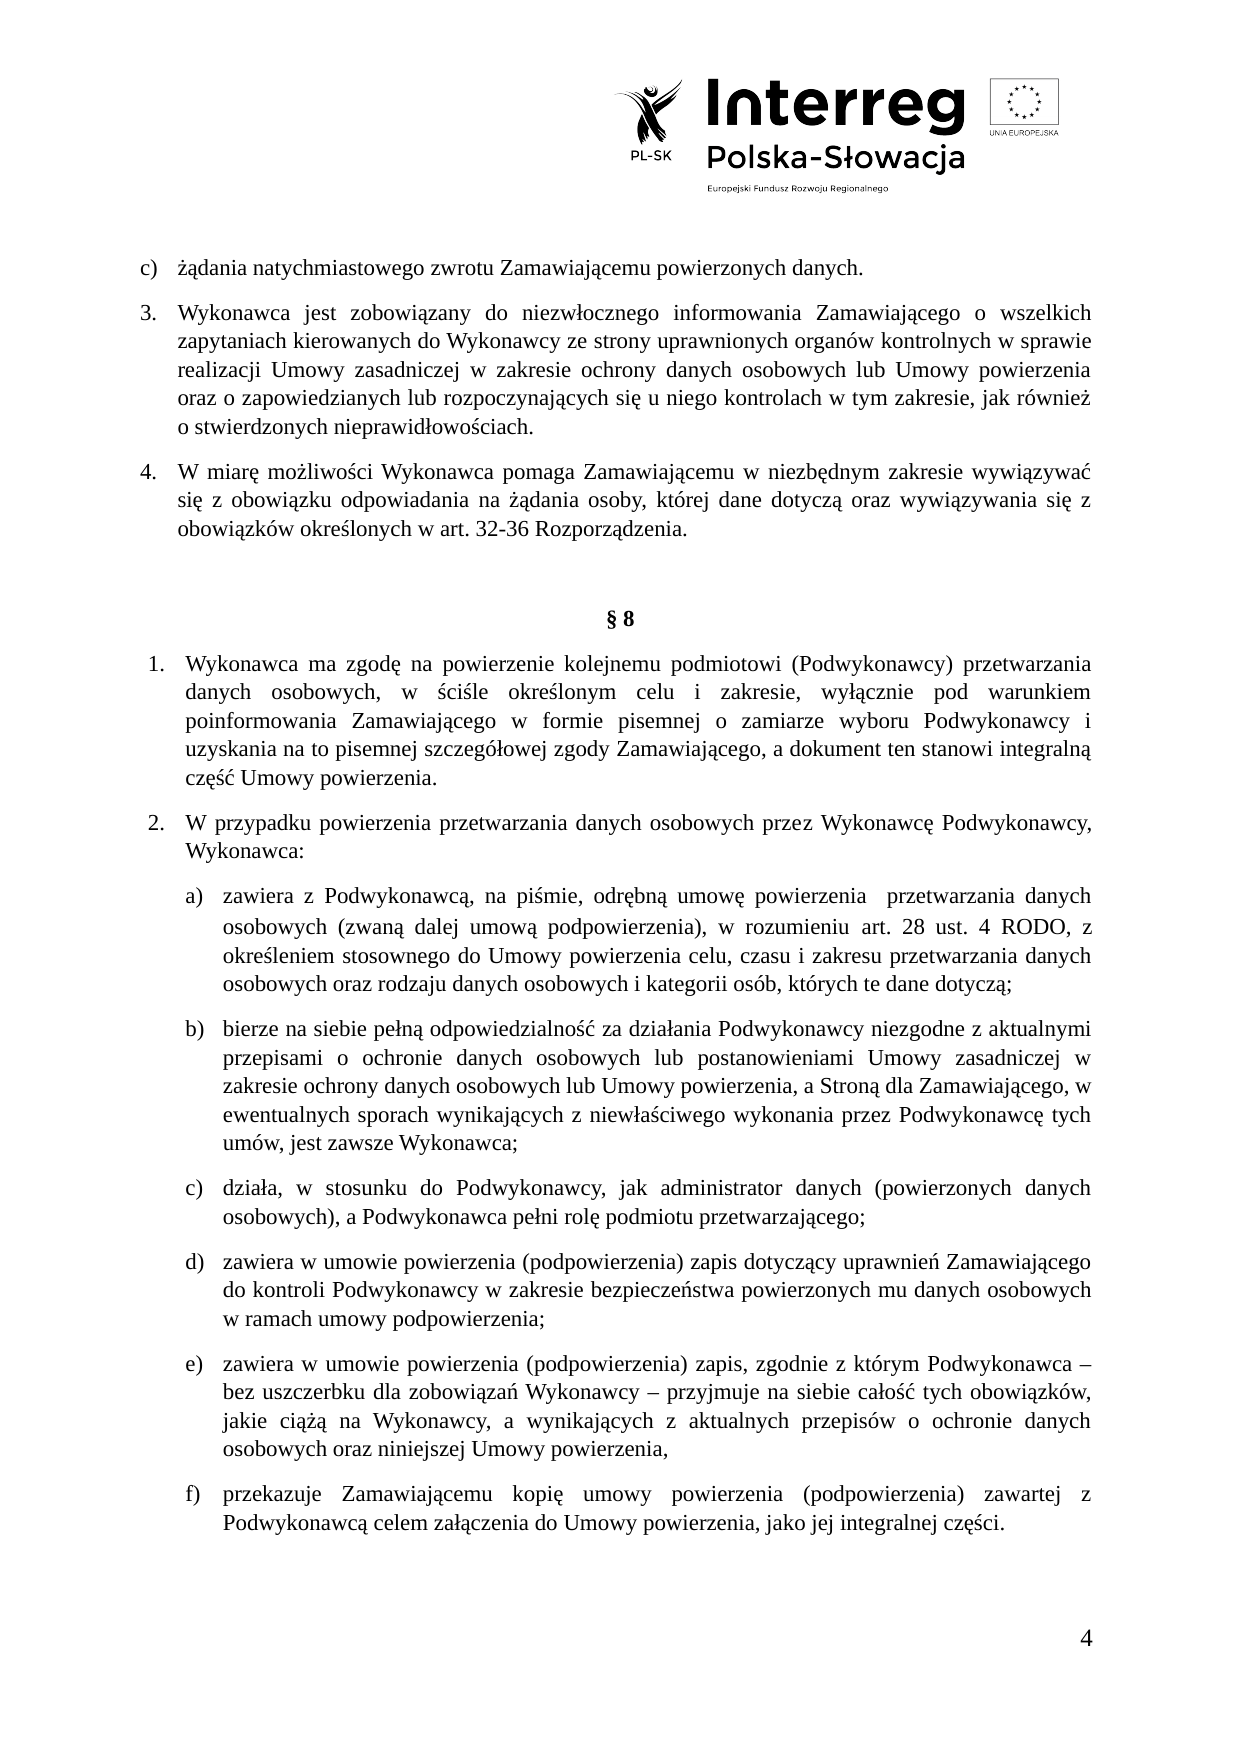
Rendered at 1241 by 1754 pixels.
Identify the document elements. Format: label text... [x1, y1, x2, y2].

list zawiera w umowie powierzenia (podpowierzenia) zapis dotyczący uprawnień Zamawiającego do kontroli Podwykonawcy w zakresie bezpieczeństwa powierzonych mu danych osobowych w ramach umowy podpowierzenia; [185, 1248, 1093, 1331]
list zawiera z Podwykonawcą, na piśmie, odrębną umowę powierzenia przetwarzania danych osobowych (zwaną dalej umową podpowierzenia), w rozumieniu art. 28 ust. 4 RODO, z określeniem stosownego do Umowy powierzenia celu, czasu i zakresu przetwarzania danych osobowych oraz rodzaju danych osobowych i kategorii osób, których te dane dotyczą; [185, 882, 1093, 997]
list bierze na siebie pełną odpowiedzialność za działania Podwykonawcy niezgodne z aktualnymi przepisami o ochronie danych osobowych lub postanowieniami Umowy zasadniczej w zakresie ochrony danych osobowych lub Umowy powierzenia, a Stroną dla Zamawiającego, w ewentualnych sporach wynikających z niewłaściwego wykonania przez Podwykonawcę tych umów, jest zawsze Wykonawca; [185, 1015, 1093, 1156]
text § 8 [148, 605, 1093, 631]
list Wykonawca jest zobowiązany do niezwłocznego informowania Zamawiającego o wszelkich zapytaniach kierowanych do Wykonawcy ze strony uprawnionych organów kontrolnych w sprawie realizacji Umowy zasadniczej w zakresie ochrony danych osobowych lub Umowy powierzenia oraz o zapowiedzianych lub rozpoczynających się u niego kontrolach w tym zakresie, jak również o stwierdzonych nieprawidłowościach. [140, 299, 1093, 439]
list przekazuje Zamawiającemu kopię umowy powierzenia (podpowierzenia) zawartej z Podwykonawcą celem załączenia do Umowy powierzenia, jako jej integralnej części. [185, 1480, 1093, 1535]
list zawiera w umowie powierzenia (podpowierzenia) zapis, zgodnie z którym Podwykonawca – bez uszczerbku dla zobowiązań Wykonawcy – przyjmuje na siebie całość tych obowiązków, jakie ciążą na Wykonawcy, a wynikających z aktualnych przepisów o ochronie danych osobowych oraz niniejszej Umowy powierzenia, [185, 1350, 1093, 1461]
list W przypadku powierzenia przetwarzania danych osobowych przez Wykonawcę Podwykonawcy, Wykonawca: [148, 809, 1093, 864]
list W miarę możliwości Wykonawca pomaga Zamawiającemu w niezbędnym zakresie wywiązywać się z obowiązku odpowiadania na żądania osoby, której dane dotyczą oraz wywiązywania się z obowiązków określonych w art. 32-36 Rozporządzenia. [140, 458, 1093, 541]
picture [579, 44, 1093, 226]
list Wykonawca ma zgodę na powierzenie kolejnemu podmiotowi (Podwykonawcy) przetwarzania danych osobowych, w ściśle określonym celu i zakresie, wyłącznie pod warunkiem poinformowania Zamawiającego w formie pisemnej o zamiarze wyboru Podwykonawcy i uzyskania na to pisemnej szczegółowej zgody Zamawiającego, a dokument ten stanowi integralną część Umowy powierzenia. [148, 650, 1093, 790]
list żądania natychmiastowego zwrotu Zamawiającemu powierzonych danych. [140, 254, 1093, 280]
list działa, w stosunku do Podwykonawcy, jak administrator danych (powierzonych danych osobowych), a Podwykonawca pełni rolę podmiotu przetwarzającego; [185, 1174, 1093, 1229]
